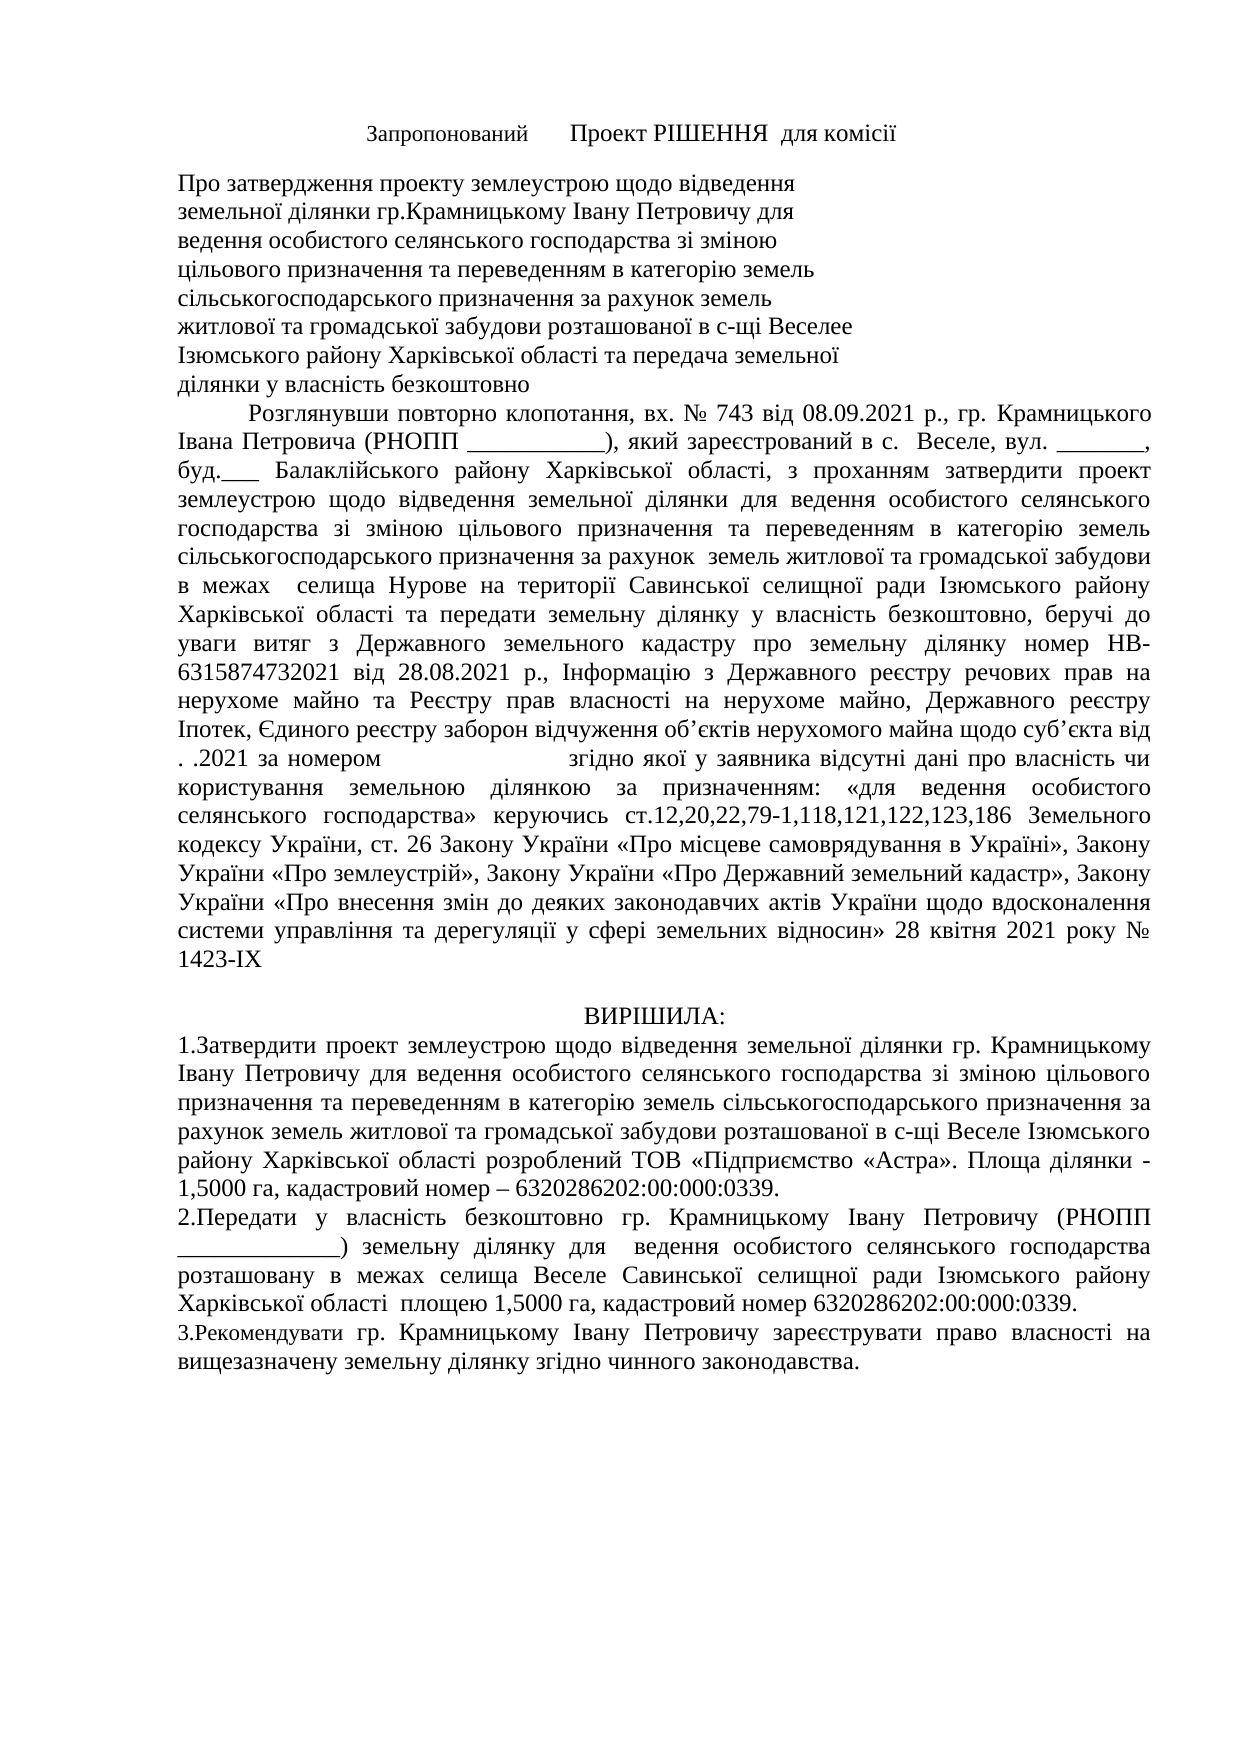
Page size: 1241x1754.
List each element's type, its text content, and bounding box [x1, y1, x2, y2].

text житлової та громадської забудови розташованої в с-щі Веселее [177, 311, 1152, 340]
text цільового призначення та переведенням в категорію земель [177, 254, 1152, 283]
text ВИРІШИЛА: [177, 1001, 1152, 1030]
text Про затвердження проекту землеустрою щодо відведення [177, 168, 1152, 196]
text Запропонований Проект РІШЕННЯ для комісії [177, 118, 1152, 147]
text земельної ділянки гр.Крамницькому Івану Петровичу для [177, 196, 1152, 225]
text 3.Рекомендувати гр. Крамницькому Івану Петровичу зареєструвати право власності на вищезазначену земельну ділянку згідно чинного законодавства. [177, 1317, 1152, 1375]
text ділянки у власність безкоштовно [177, 369, 1152, 398]
text ведення особистого селянського господарства зі зміною [177, 225, 1152, 254]
text сільськогосподарського призначення за рахунок земель [177, 283, 1152, 311]
text Розглянувши повторно клопотання, вх. № 743 від 08.09.2021 р., гр. Крамницького Івана Петровича (РНОПП ___________), який зареєстрований в с. Веселе, вул. _______, буд.___ Балаклійського району Харківської області, з проханням затвердити проект землеустрою щодо відведення земельної ділянки для ведення особистого селянського господарства зі зміною цільового призначення та переведенням в категорію земель сільськогосподарського призначення за рахунок земель житлової та громадської забудови в межах селища Нурове на території Савинської селищної ради Ізюмського району Харківської області та передати земельну ділянку у власність безкоштовно, беручі до уваги витяг з Державного земельного кадастру про земельну ділянку номер НВ-6315874732021 від 28.08.2021 р., Інформацію з Державного реєстру речових прав на нерухоме майно та Реєстру прав власності на нерухоме майно, Державного реєстру Іпотек, Єдиного реєстру заборон відчуження об’єктів нерухомого майна щодо суб’єкта від . .2021 за номером згідно якої у заявника відсутні дані про власність чи користування земельною ділянкою за призначенням: «для ведення особистого селянського господарства» керуючись ст.12,20,22,79-1,118,121,122,123,186 Земельного кодексу України, ст. 26 Закону України «Про місцеве самоврядування в Україні», Закону України «Про землеустрій», Закону України «Про Державний земельний кадастр», Закону України «Про внесення змін до деяких законодавчих актів України щодо вдосконалення системи управління та дерегуляції у сфері земельних відносин» 28 квітня 2021 року № 1423-IX [177, 398, 1152, 973]
text 1.Затвердити проект землеустрою щодо відведення земельної ділянки гр. Крамницькому Івану Петровичу для ведення особистого селянського господарства зі зміною цільового призначення та переведенням в категорію земель сільськогосподарського призначення за рахунок земель житлової та громадської забудови розташованої в с-щі Веселе Ізюмського району Харківської області розроблений ТОВ «Підприємство «Астра». Площа ділянки - 1,5000 га, кадастровий номер – 6320286202:00:000:0339. [177, 1030, 1152, 1202]
text Ізюмського району Харківської області та передача земельної [177, 340, 1152, 369]
text 2.Передати у власність безкоштовно гр. Крамницькому Івану Петровичу (РНОПП _____________) земельну ділянку для ведення особистого селянського господарства розташовану в межах селища Веселе Савинської селищної ради Ізюмського району Харківської області площею 1,5000 га, кадастровий номер 6320286202:00:000:0339. [177, 1202, 1152, 1317]
